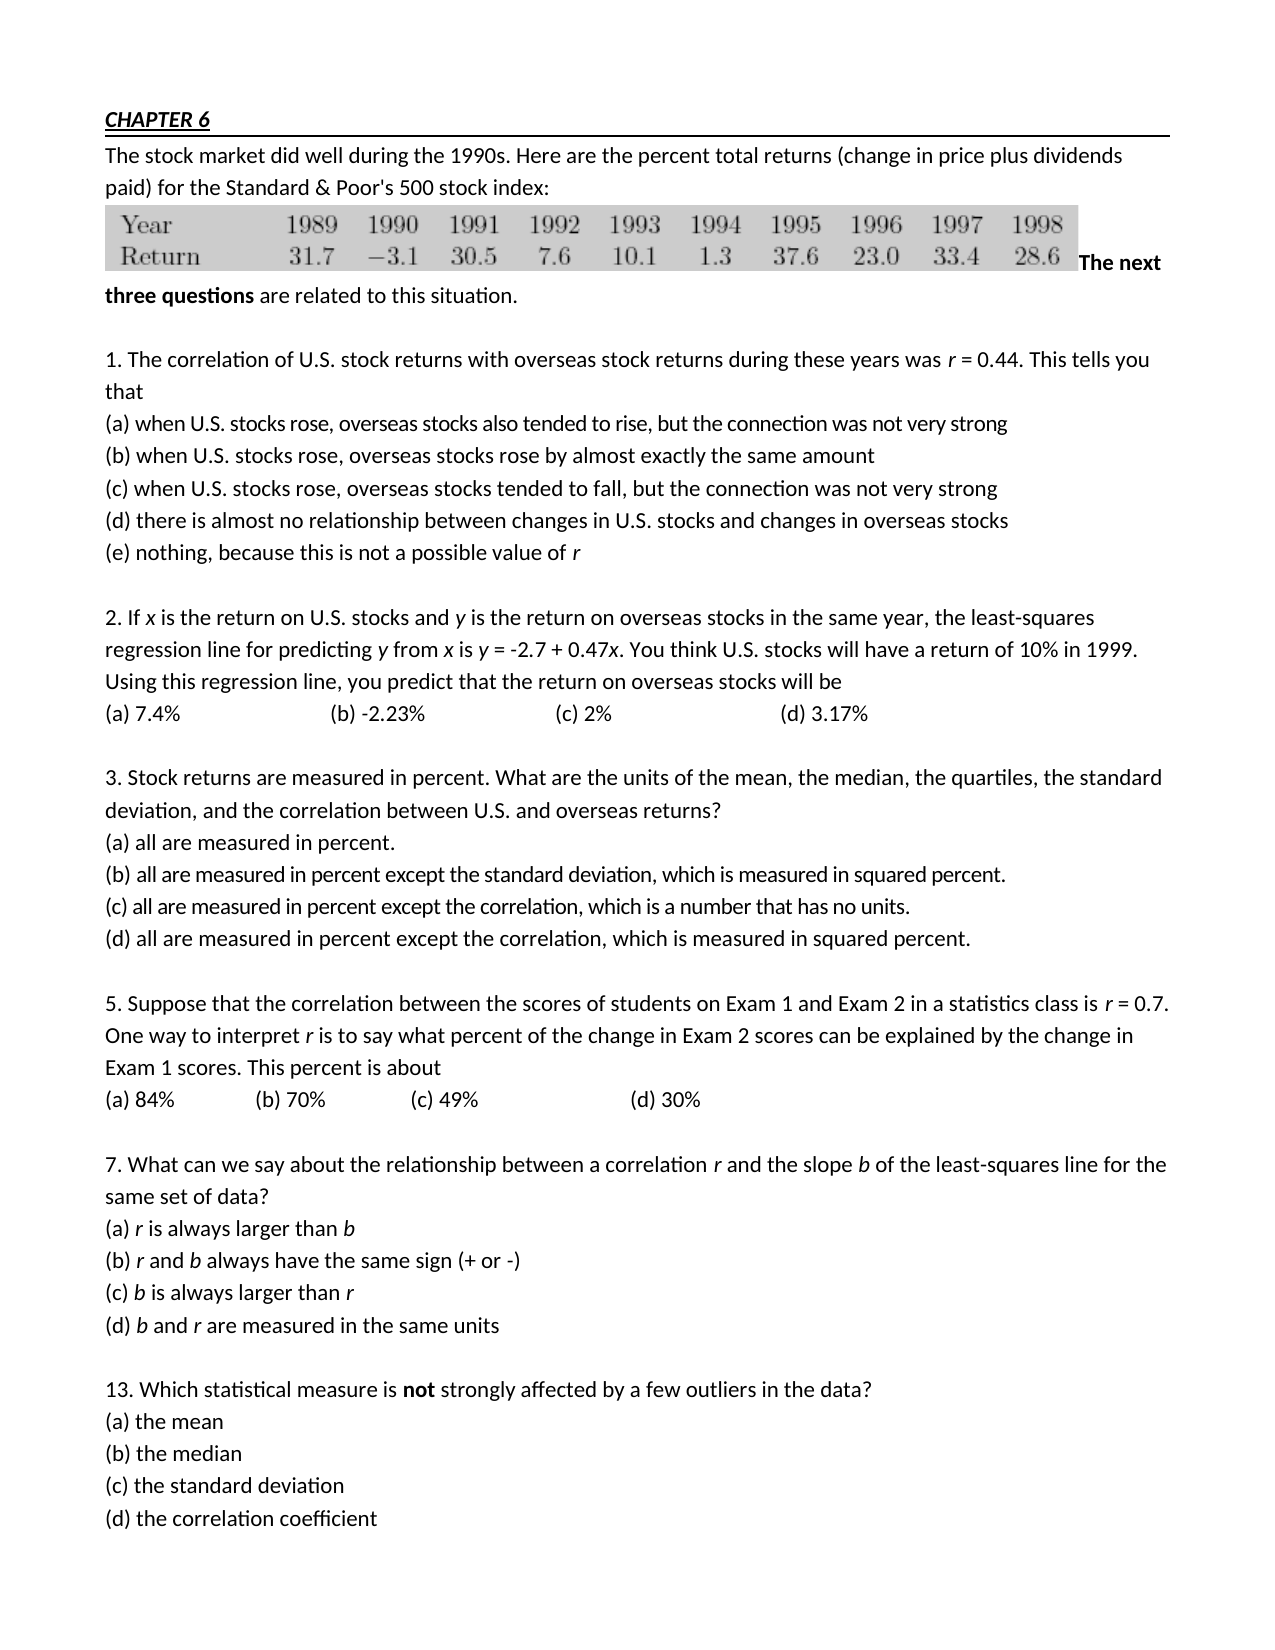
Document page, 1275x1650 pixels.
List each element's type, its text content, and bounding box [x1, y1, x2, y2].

text (c) all are measured in percent except the correlation, which is a number that has no units. [105, 892, 1170, 920]
picture [105, 205, 1079, 271]
text 3. Stock returns are measured in percent. What are the units of the mean, the median, the quartiles, the standard deviation, and the correlation between and overseas returns? [105, 763, 1170, 824]
text 5. Suppose that the correlation between the scores of students on Exam 1 and Exam 2 in a statistics class is r = 0.7. One way to interpret r is to say what percent of the change in Exam 2 scores can be explained by the change in Exam 1 scores. This percent is about [105, 989, 1170, 1081]
text 7. What can we say about the relationship between a correlation r and the slope b of the least-squares line for the same set of data? [105, 1150, 1170, 1210]
text (d) all are measured in percent except the correlation, which is measured in squared percent. [105, 924, 1170, 952]
text (b) when stocks rose, overseas stocks rose by almost exactly the same amount [105, 442, 1170, 470]
text (a) when stocks rose, overseas stocks also tended to rise, but the connection was not very strong [105, 409, 1170, 437]
text (a) all are measured in percent. [105, 828, 1170, 856]
text (b) r and b always have the same sign (+ or -) [105, 1246, 1170, 1274]
text The stock market did well during the 1990s. Here are the percent total returns (change in price plus dividends paid) for the Standard & Poor's 500 stock index: [105, 141, 1170, 201]
text 2. If x is the return on stocks and y is the return on overseas stocks in the same year, the least-squares regression line for predicting y from x is y = -2.7 + 0.47x. You think stocks will have a return of 10% in 1999. Using this regression line, you predict that the return on overseas stocks will be [105, 603, 1170, 695]
text (d) there is almost no relationship between changes in stocks and changes in overseas stocks [105, 506, 1170, 534]
text 13. Which statistical measure is not strongly affected by a few outliers in the data? [105, 1375, 1170, 1403]
text (e) nothing, because this is not a possible value of r [105, 538, 1170, 566]
text (a) 7.4% (b) -2.23% (c) 2% (d) 3.17% [105, 699, 1170, 727]
text (d) the correlation coefficient [105, 1504, 1170, 1532]
text (b) the median [105, 1439, 1170, 1467]
text (a) the mean [105, 1407, 1170, 1435]
text (a) 84% (b) 70% (c) 49% (d) 30% [105, 1085, 1170, 1113]
text 1. The correlation of stock returns with overseas stock returns during these years was r = 0.44. This tells you that [105, 345, 1170, 405]
text (d) b and r are measured in the same units [105, 1311, 1170, 1339]
text (b) all are measured in percent except the standard deviation, which is measured in squared percent. [105, 860, 1170, 888]
text (a) r is always larger than b [105, 1214, 1170, 1242]
text (c) when stocks rose, overseas stocks tended to fall, but the connection was not very strong [105, 474, 1170, 502]
text (c) b is always larger than r [105, 1278, 1170, 1307]
text (c) the standard deviation [105, 1472, 1170, 1500]
text CHAPTER 6 [105, 105, 1170, 135]
